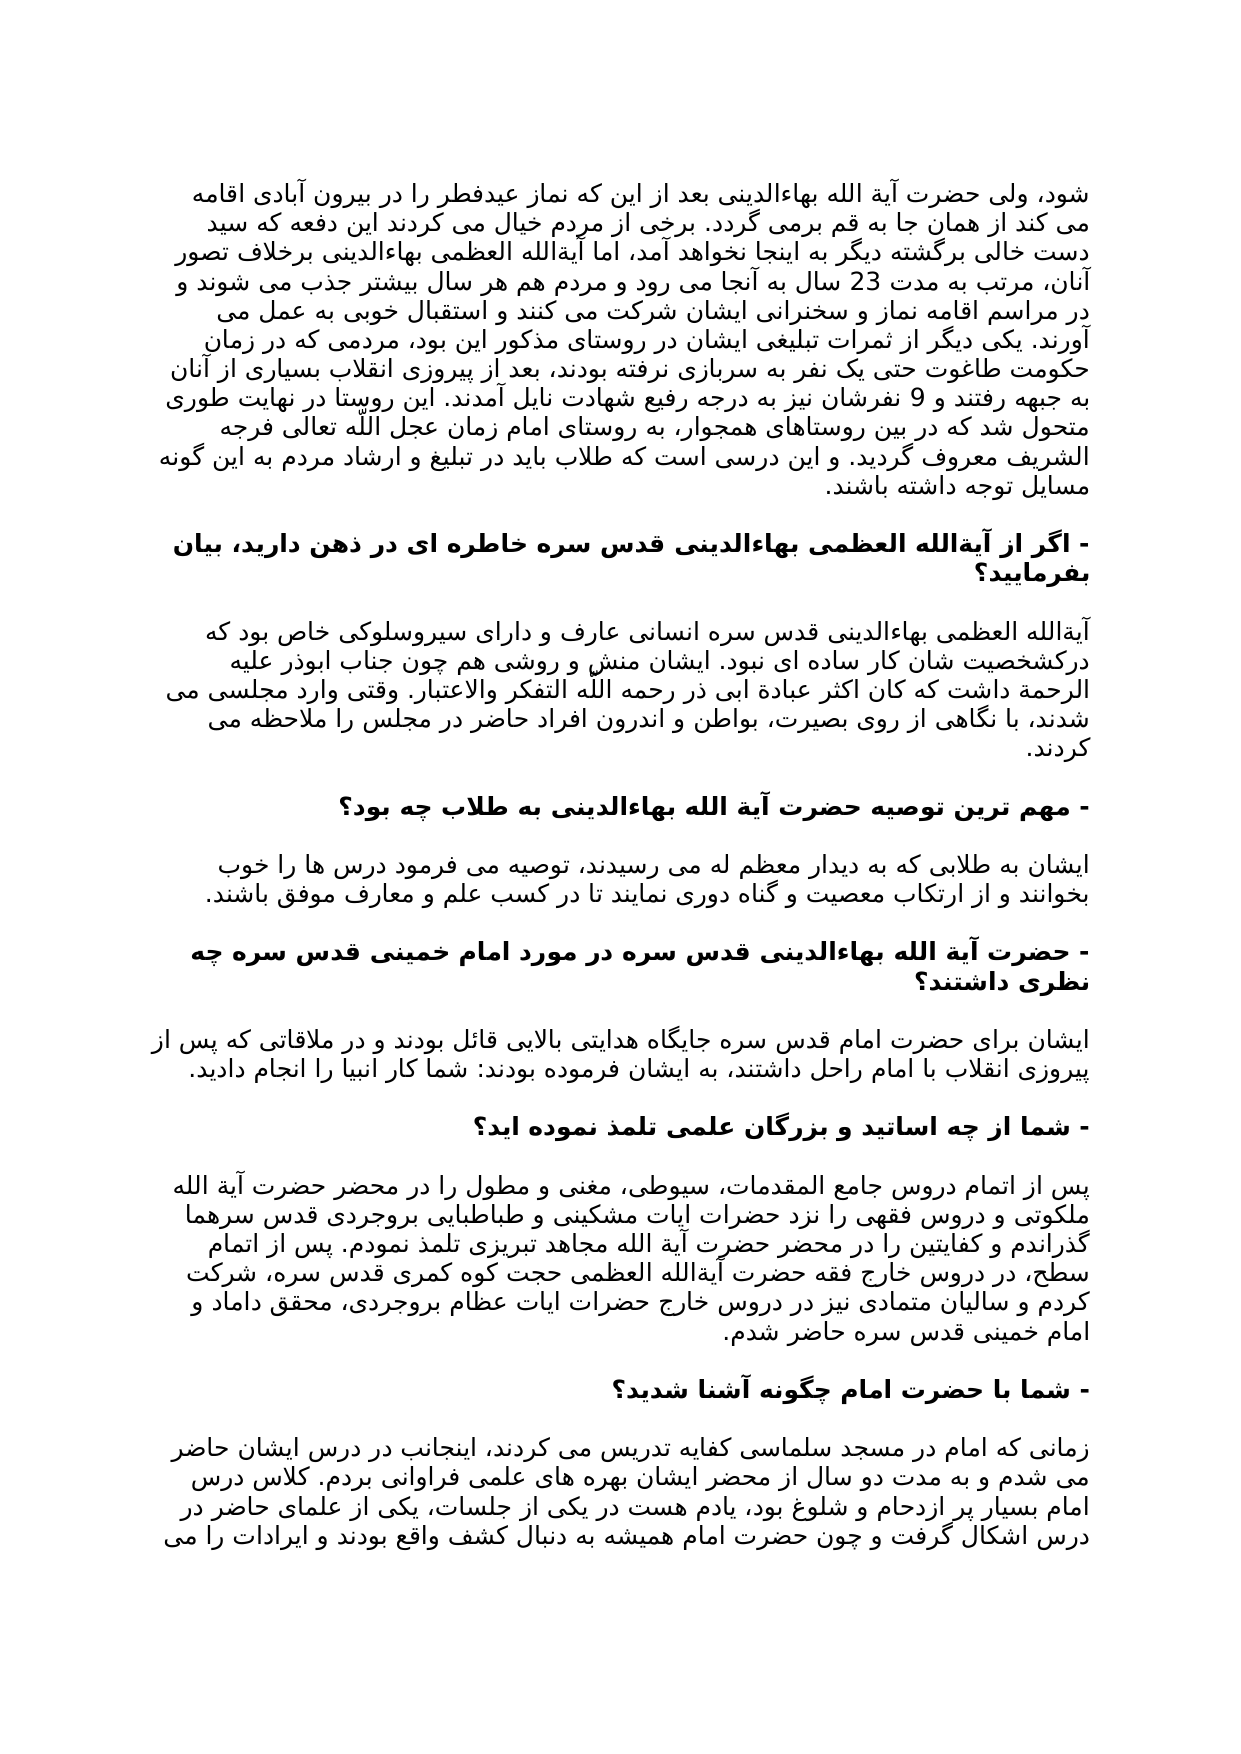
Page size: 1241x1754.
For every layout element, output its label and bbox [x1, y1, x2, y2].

table_header [150, 150, 1090, 1550]
